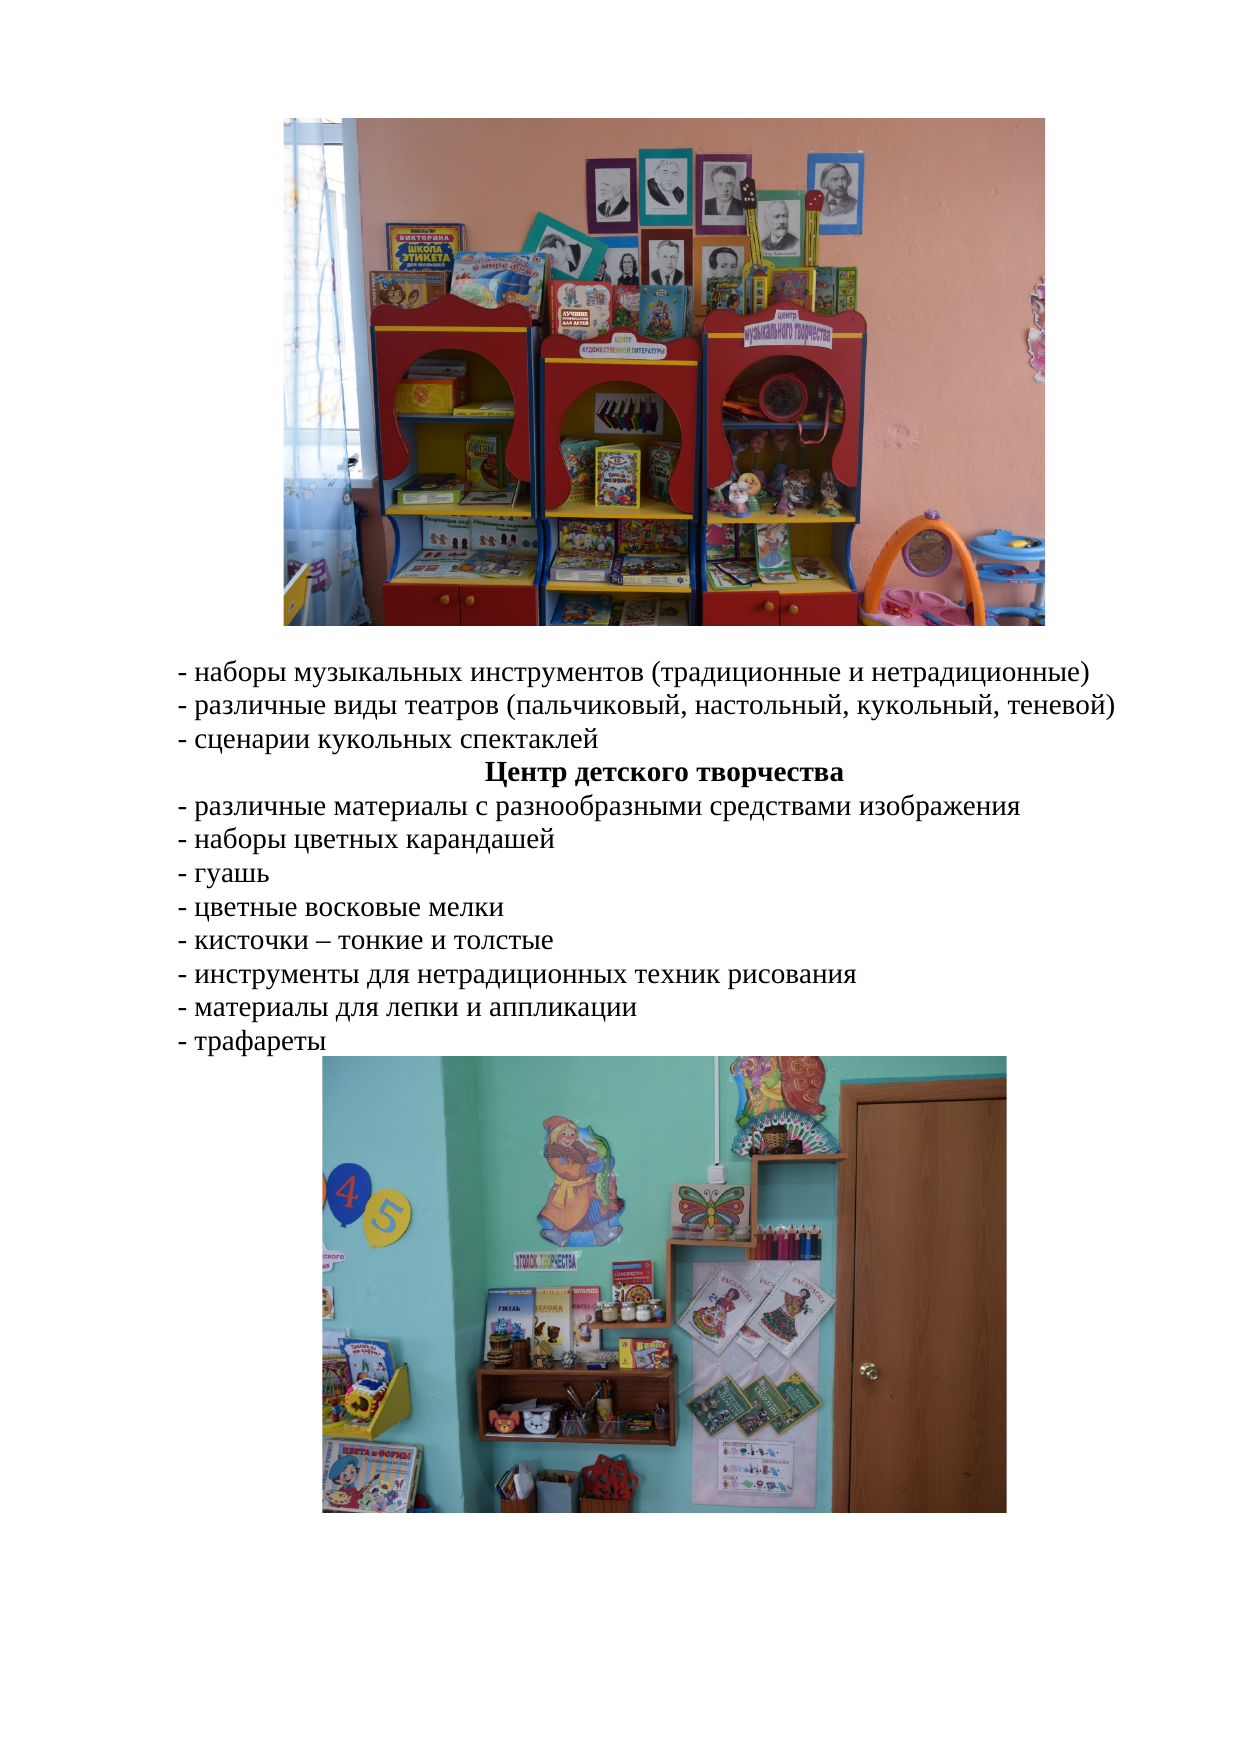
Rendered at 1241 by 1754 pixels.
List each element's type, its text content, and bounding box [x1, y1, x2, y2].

picture [322, 1056, 1007, 1513]
text - гуашь [177, 855, 1152, 889]
text - цветные восковые мелки [177, 889, 1152, 922]
text - материалы для лепки и аппликации [177, 989, 1152, 1023]
text - различные виды театров (пальчиковый, настольный, кукольный, теневой) [177, 687, 1152, 721]
picture [283, 118, 1046, 626]
text - наборы цветных карандашей [177, 822, 1152, 855]
text - кисточки – тонкие и толстые [177, 922, 1152, 956]
text - наборы музыкальных инструментов (традиционные и нетрадиционные) [177, 654, 1152, 687]
text - инструменты для нетрадиционных техник рисования [177, 956, 1152, 989]
text - трафареты [177, 1023, 1152, 1056]
text Центр детского творчества [177, 754, 1152, 788]
text - сценарии кукольных спектаклей [177, 721, 1152, 754]
text - различные материалы с разнообразными средствами изображения [177, 788, 1152, 822]
